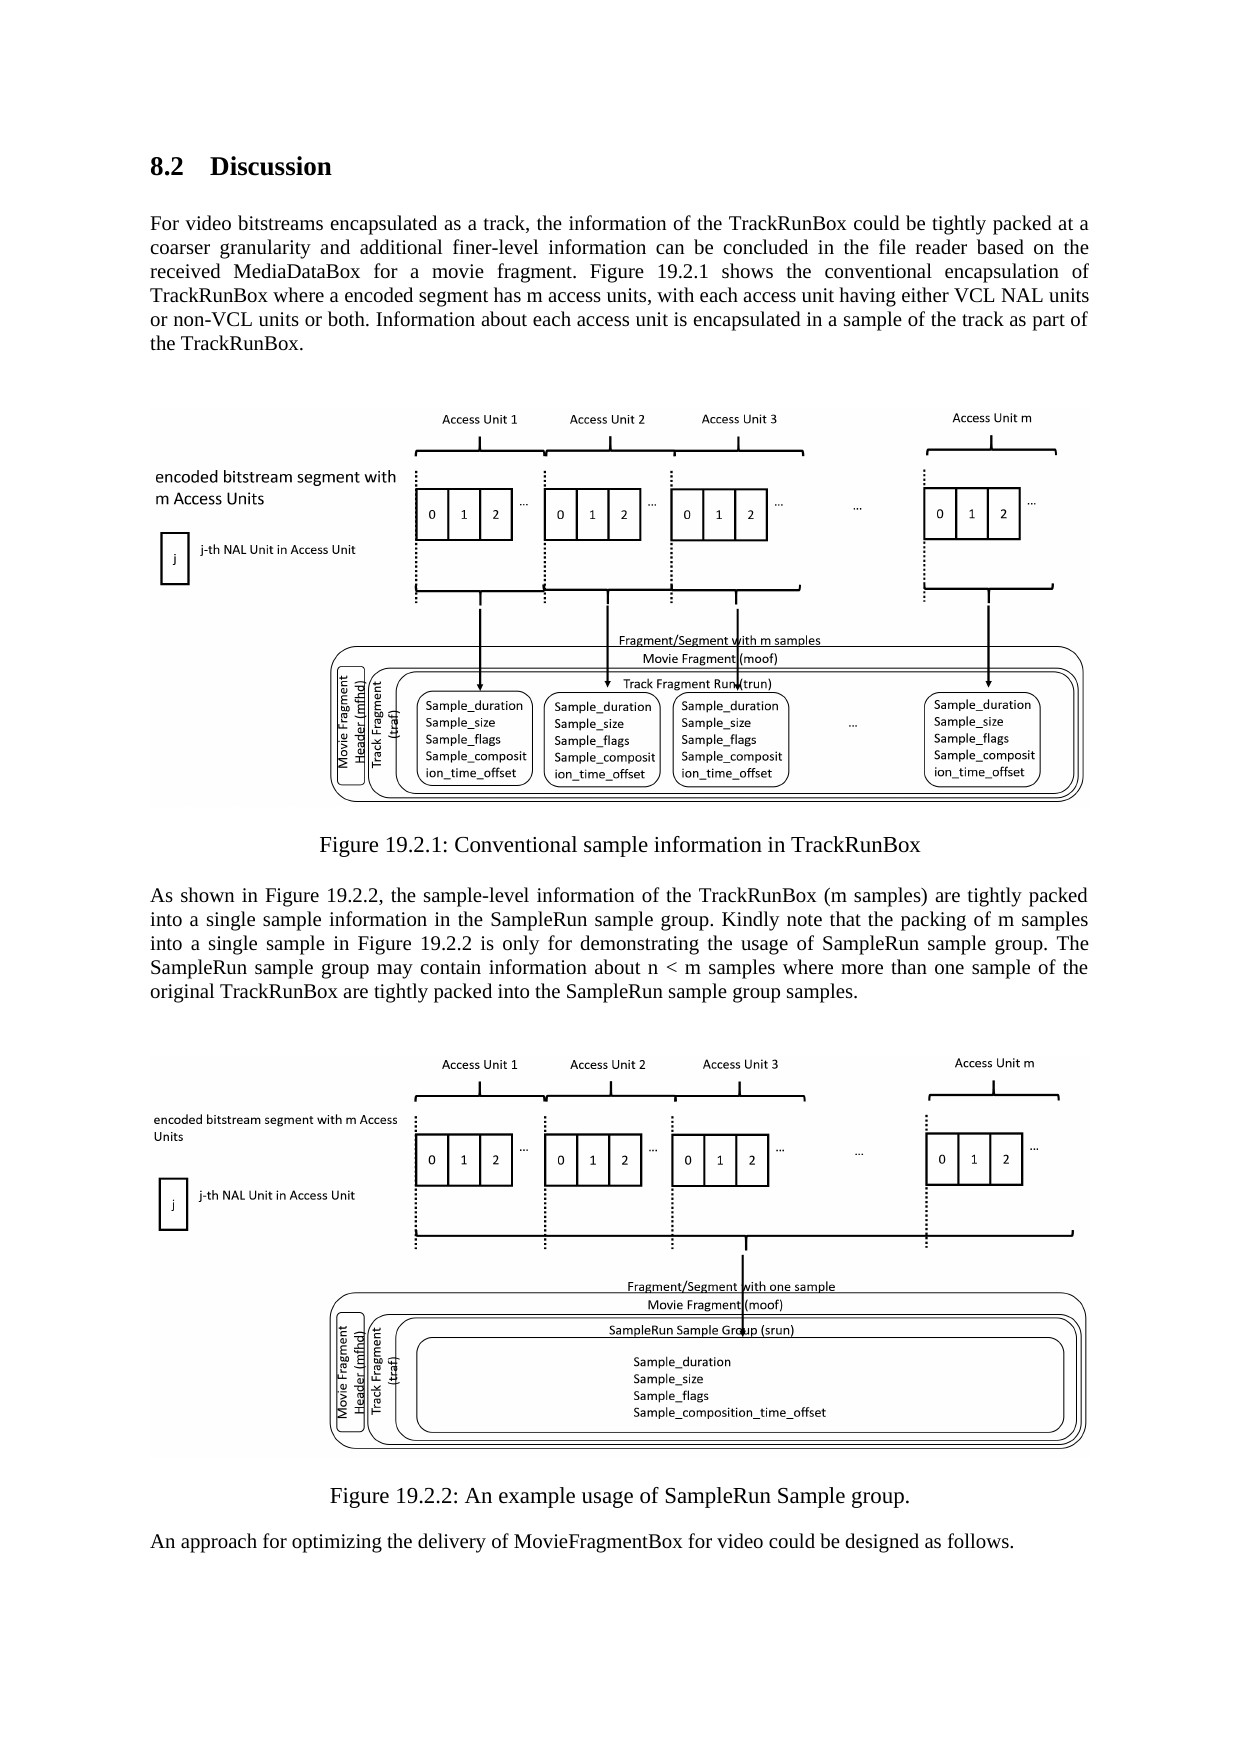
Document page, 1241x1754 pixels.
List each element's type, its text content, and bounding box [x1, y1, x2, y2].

subtitle Discussion [150, 150, 1090, 181]
picture [150, 1056, 1090, 1457]
picture [150, 408, 1090, 807]
text Figure 19.2.1: Conventional sample information in TrackRunBox [150, 831, 1090, 858]
text An approach for optimizing the delivery of MovieFragmentBox for video could be designed as follows. [150, 1529, 1090, 1553]
text As shown in Figure 19.2.2, the sample-level information of the TrackRunBox (m samples) are tightly packed into a single sample information in the SampleRun sample group. Kindly note that the packing of m samples into a single sample in Figure 19.2.2 is only for demonstrating the usage of SampleRun sample group. The SampleRun sample group may contain information about n < m samples where more than one sample of the original TrackRunBox are tightly packed into the SampleRun sample group samples. [150, 883, 1090, 1003]
text Figure 19.2.2: An example usage of SampleRun Sample group. [150, 1482, 1090, 1508]
text For video bitstreams encapsulated as a track, the information of the TrackRunBox could be tightly packed at a coarser granularity and additional finer-level information can be concluded in the file reader based on the received MediaDataBox for a movie fragment. Figure 19.2.1 shows the conventional encapsulation of TrackRunBox where a encoded segment has m access units, with each access unit having either VCL NAL units or non-VCL units or both. Information about each access unit is encapsulated in a sample of the track as part of the TrackRunBox. [150, 211, 1090, 355]
